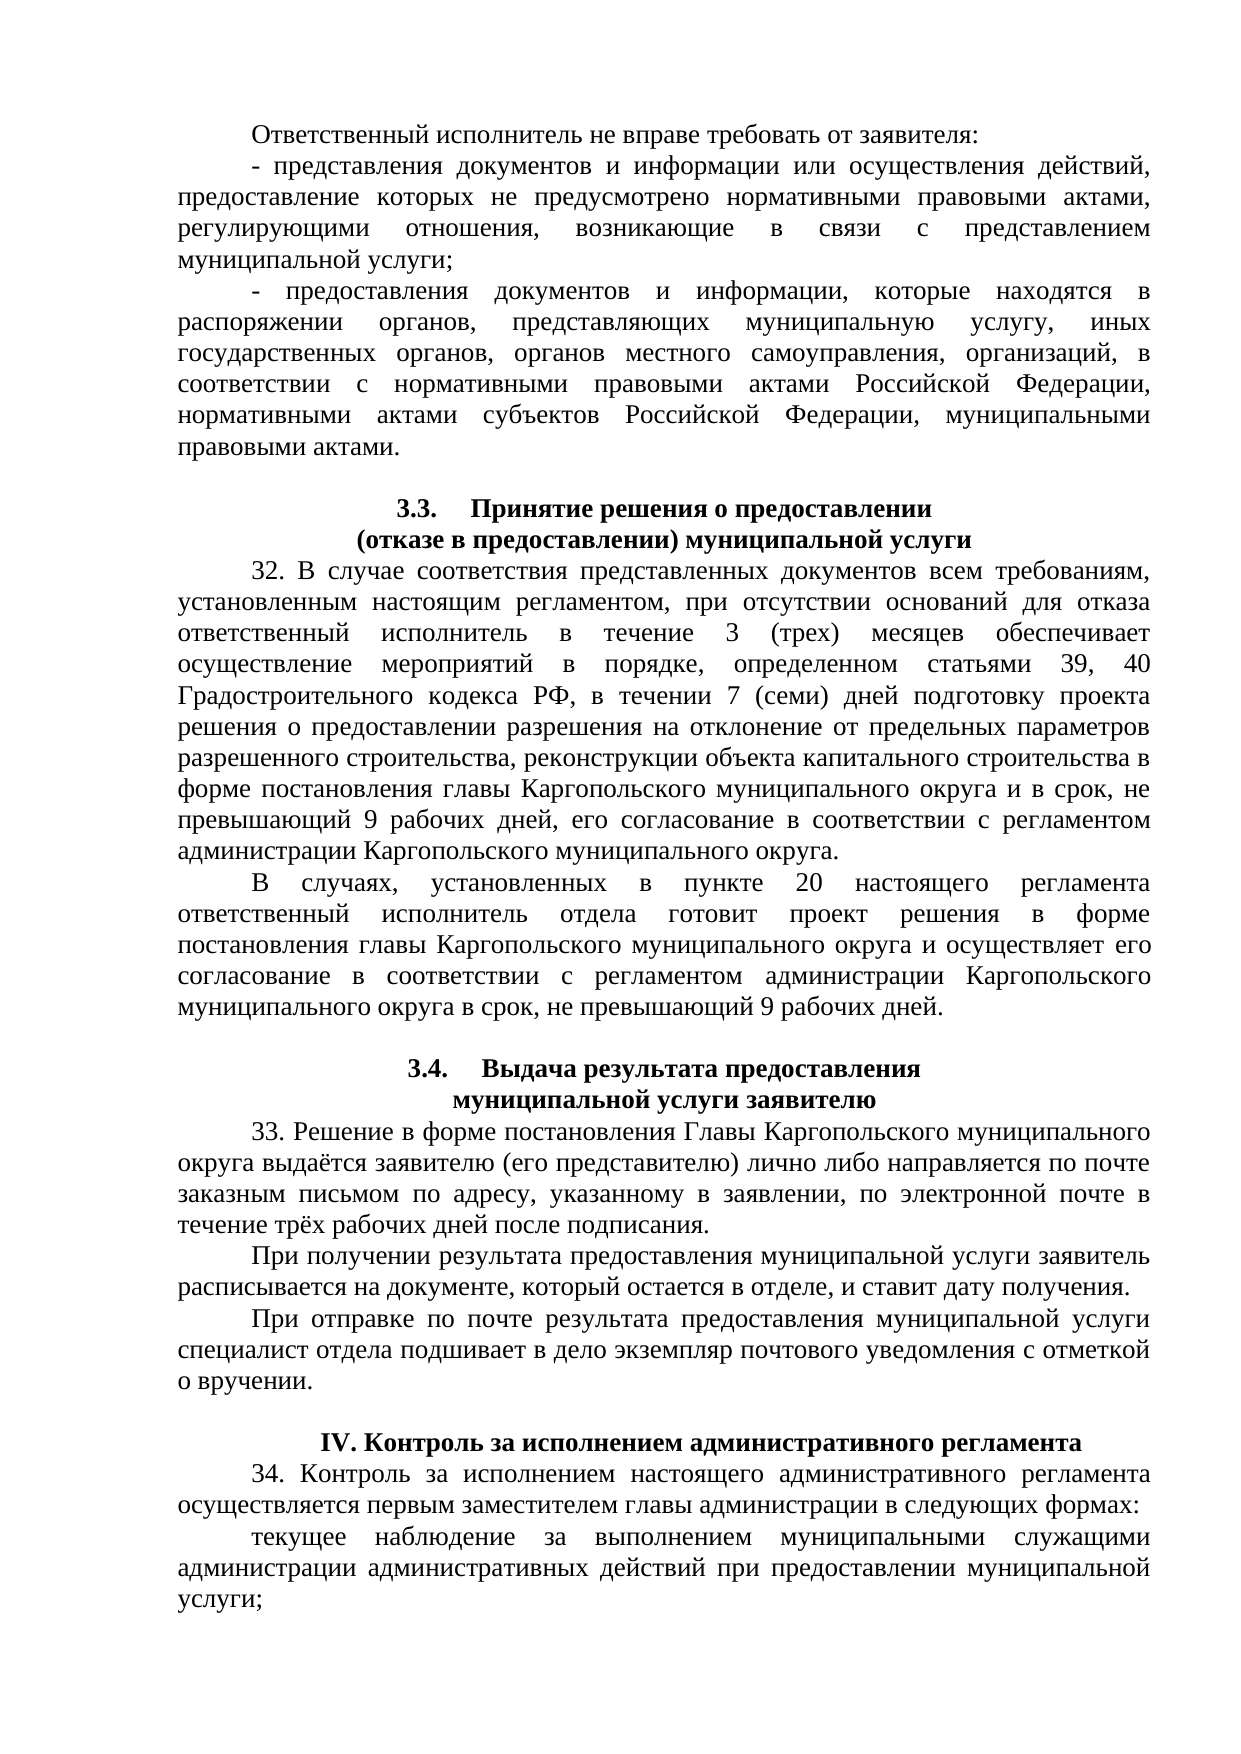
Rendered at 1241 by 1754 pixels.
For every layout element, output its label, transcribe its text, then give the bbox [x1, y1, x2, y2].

text При получении результата предоставления муниципальной услуги заявитель расписывается на документе, который остается в отделе, и ставит дату получения. [177, 1239, 1152, 1302]
text 3.4. Выдача результата предоставления [177, 1052, 1152, 1084]
text 3.3. Принятие решения о предоставлении [177, 492, 1152, 523]
text - представления документов и информации или осуществления действий, предоставление которых не предусмотрено нормативными правовыми актами, регулирующими отношения, возникающие в связи с представлением муниципальной услуги; [177, 149, 1152, 274]
text В случаях, установленных в пункте 20 настоящего регламента ответственный исполнитель отдела готовит проект решения в форме постановления главы Каргопольского муниципального округа и осуществляет его согласование в соответствии с регламентом администрации Каргопольского муниципального округа в срок, не превышающий 9 рабочих дней. [177, 866, 1152, 1021]
list 34. Контроль за исполнением настоящего административного регламента осуществляется первым заместителем главы администрации в следующих формах: [177, 1457, 1152, 1520]
text 32. В случае соответствия представленных документов всем требованиям, установленным настоящим регламентом, при отсутствии оснований для отказа ответственный исполнитель в течение 3 (трех) месяцев обеспечивает осуществление мероприятий в порядке, определенном статьями 39, 40 Градостроительного кодекса РФ, в течении 7 (семи) дней подготовку проекта решения о предоставлении разрешения на отклонение от предельных параметров разрешенного строительства, реконструкции объекта капитального строительства в форме постановления главы Каргопольского муниципального округа и в срок, не превышающий 9 рабочих дней, его согласование в соответствии с регламентом администрации Каргопольского муниципального округа. [177, 554, 1152, 866]
text Ответственный исполнитель не вправе требовать от заявителя: [177, 118, 1152, 149]
text 33. Решение в форме постановления Главы Каргопольского муниципального округа выдаётся заявителю (его представителю) лично либо направляется по почте заказным письмом по адресу, указанному в заявлении, по электронной почте в течение трёх рабочих дней после подписания. [177, 1115, 1152, 1239]
text - предоставления документов и информации, которые находятся в распоряжении органов, представляющих муниципальную услугу, иных государственных органов, органов местного самоуправления, организаций, в соответствии с нормативными правовыми актами Российской Федерации, нормативными актами субъектов Российской Федерации, муниципальными правовыми актами. [177, 274, 1152, 461]
text муниципальной услуги заявителю [177, 1084, 1152, 1115]
text (отказе в предоставлении) муниципальной услуги [177, 523, 1152, 554]
text IV. Контроль за исполнением административного регламента [177, 1426, 1152, 1457]
list текущее наблюдение за выполнением муниципальными служащими администрации административных действий при предоставлении муниципальной услуги; [177, 1520, 1152, 1613]
text При отправке по почте результата предоставления муниципальной услуги специалист отдела подшивает в дело экземпляр почтового уведомления с отметкой о вручении. [177, 1302, 1152, 1395]
